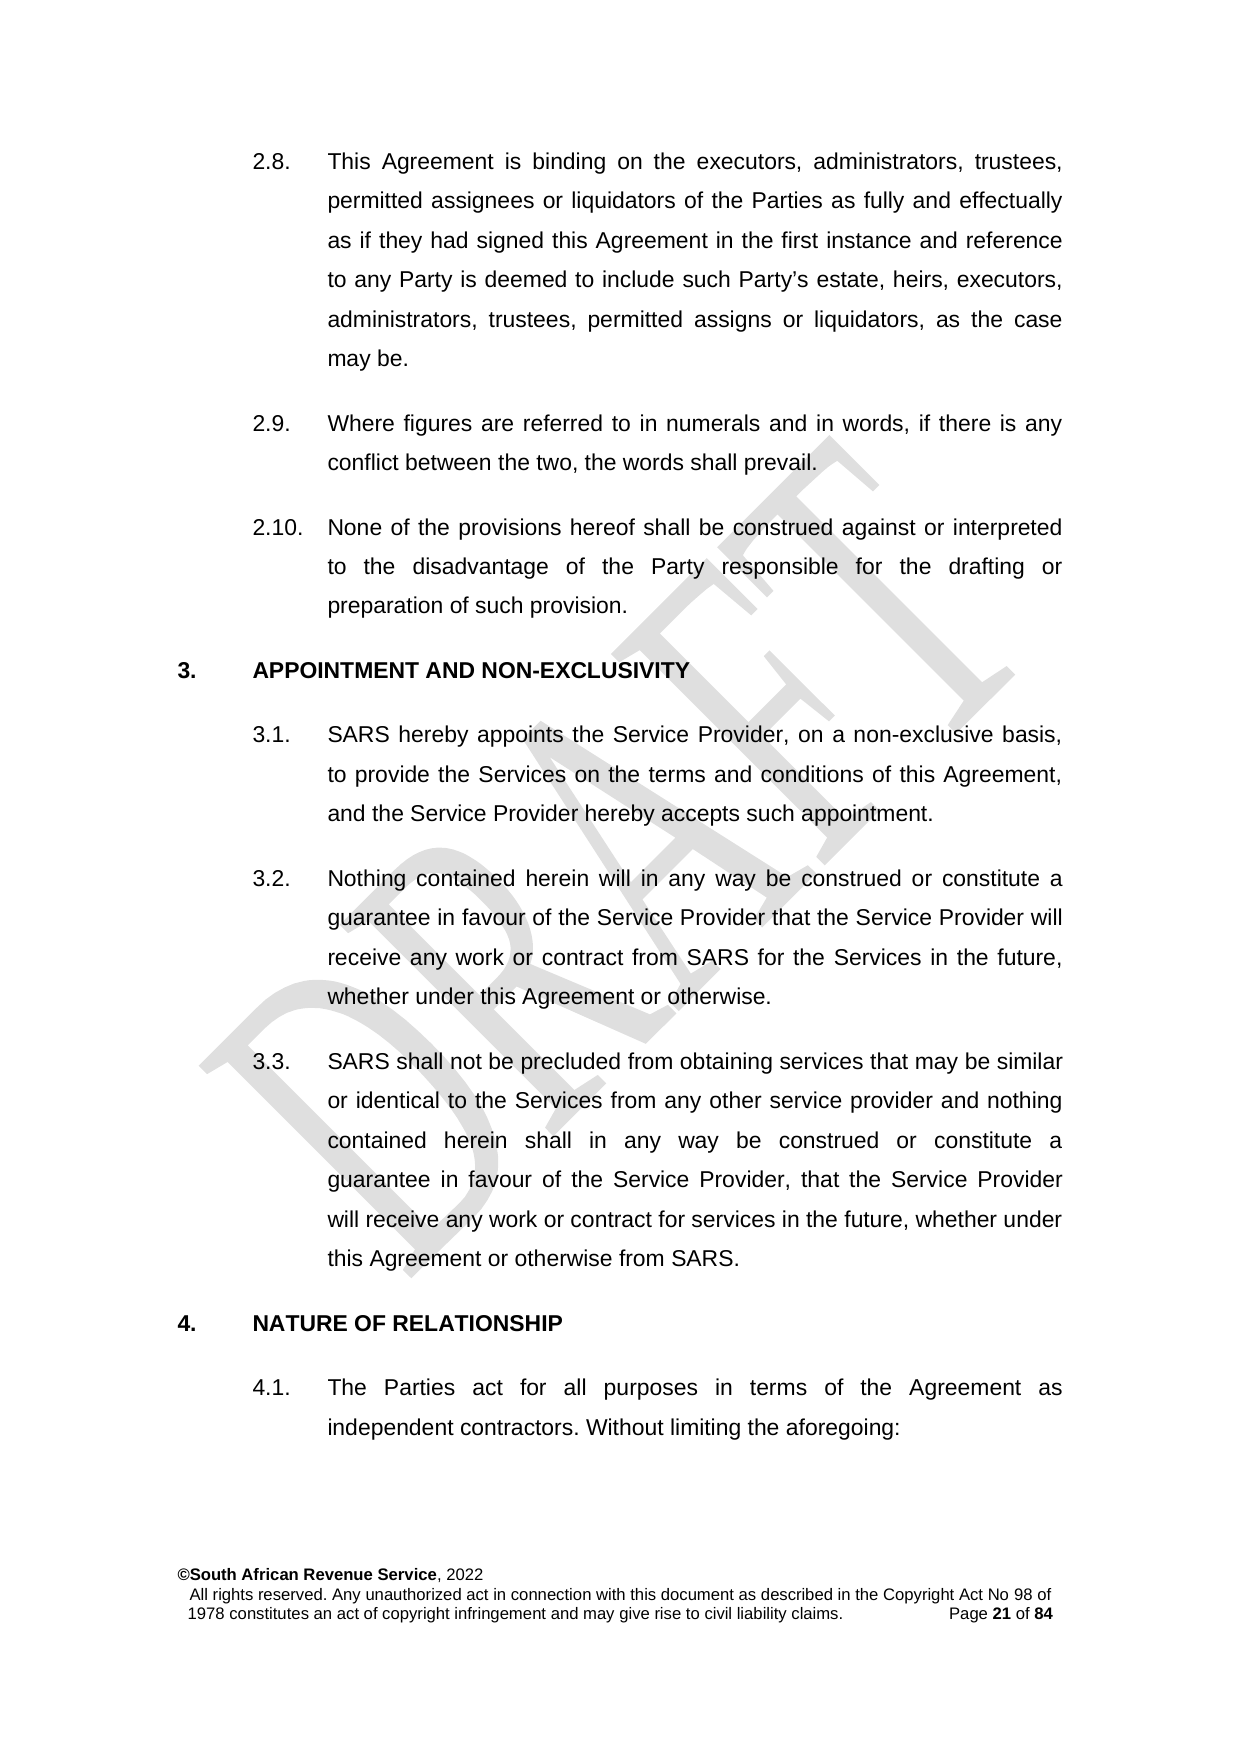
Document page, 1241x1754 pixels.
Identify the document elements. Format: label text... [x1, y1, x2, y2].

list Appointment and non-exclusivity [177, 657, 1063, 683]
list NATURE OF RELATIONSHIP [177, 1310, 1063, 1336]
list This Agreement is binding on the executors, administrators, trustees, permitted assignees or liquidators of the Parties as fully and effectually as if they had signed this Agreement in the first instance and reference to any Party is deemed to include such Party’s estate, heirs, executors, administrators, trustees, permitted assigns or liquidators, as the case may be. [252, 148, 1063, 371]
list Where figures are referred to in numerals and in words, if there is any conflict between the two, the words shall prevail. [252, 409, 1063, 475]
list SARS hereby appoints the Service Provider, on a non-exclusive basis, to provide the Services on the terms and conditions of this Agreement, and the Service Provider hereby accepts such appointment. [252, 721, 1063, 827]
list SARS shall not be precluded from obtaining services that may be similar or identical to the Services from any other service provider and nothing contained herein shall in any way be construed or constitute a guarantee in favour of the Service Provider, that the Service Provider will receive any work or contract for services in the future, whether under this Agreement or otherwise from SARS. [252, 1048, 1063, 1272]
list None of the provisions hereof shall be construed against or interpreted to the disadvantage of the Party responsible for the drafting or preparation of such provision. [252, 513, 1063, 619]
list The Parties act for all purposes in terms of the Agreement as independent contractors. Without limiting the aforegoing: [252, 1374, 1063, 1440]
list Nothing contained herein will in any way be construed or constitute a guarantee in favour of the Service Provider that the Service Provider will receive any work or contract from SARS for the Services in the future, whether under this Agreement or otherwise. [252, 865, 1063, 1010]
